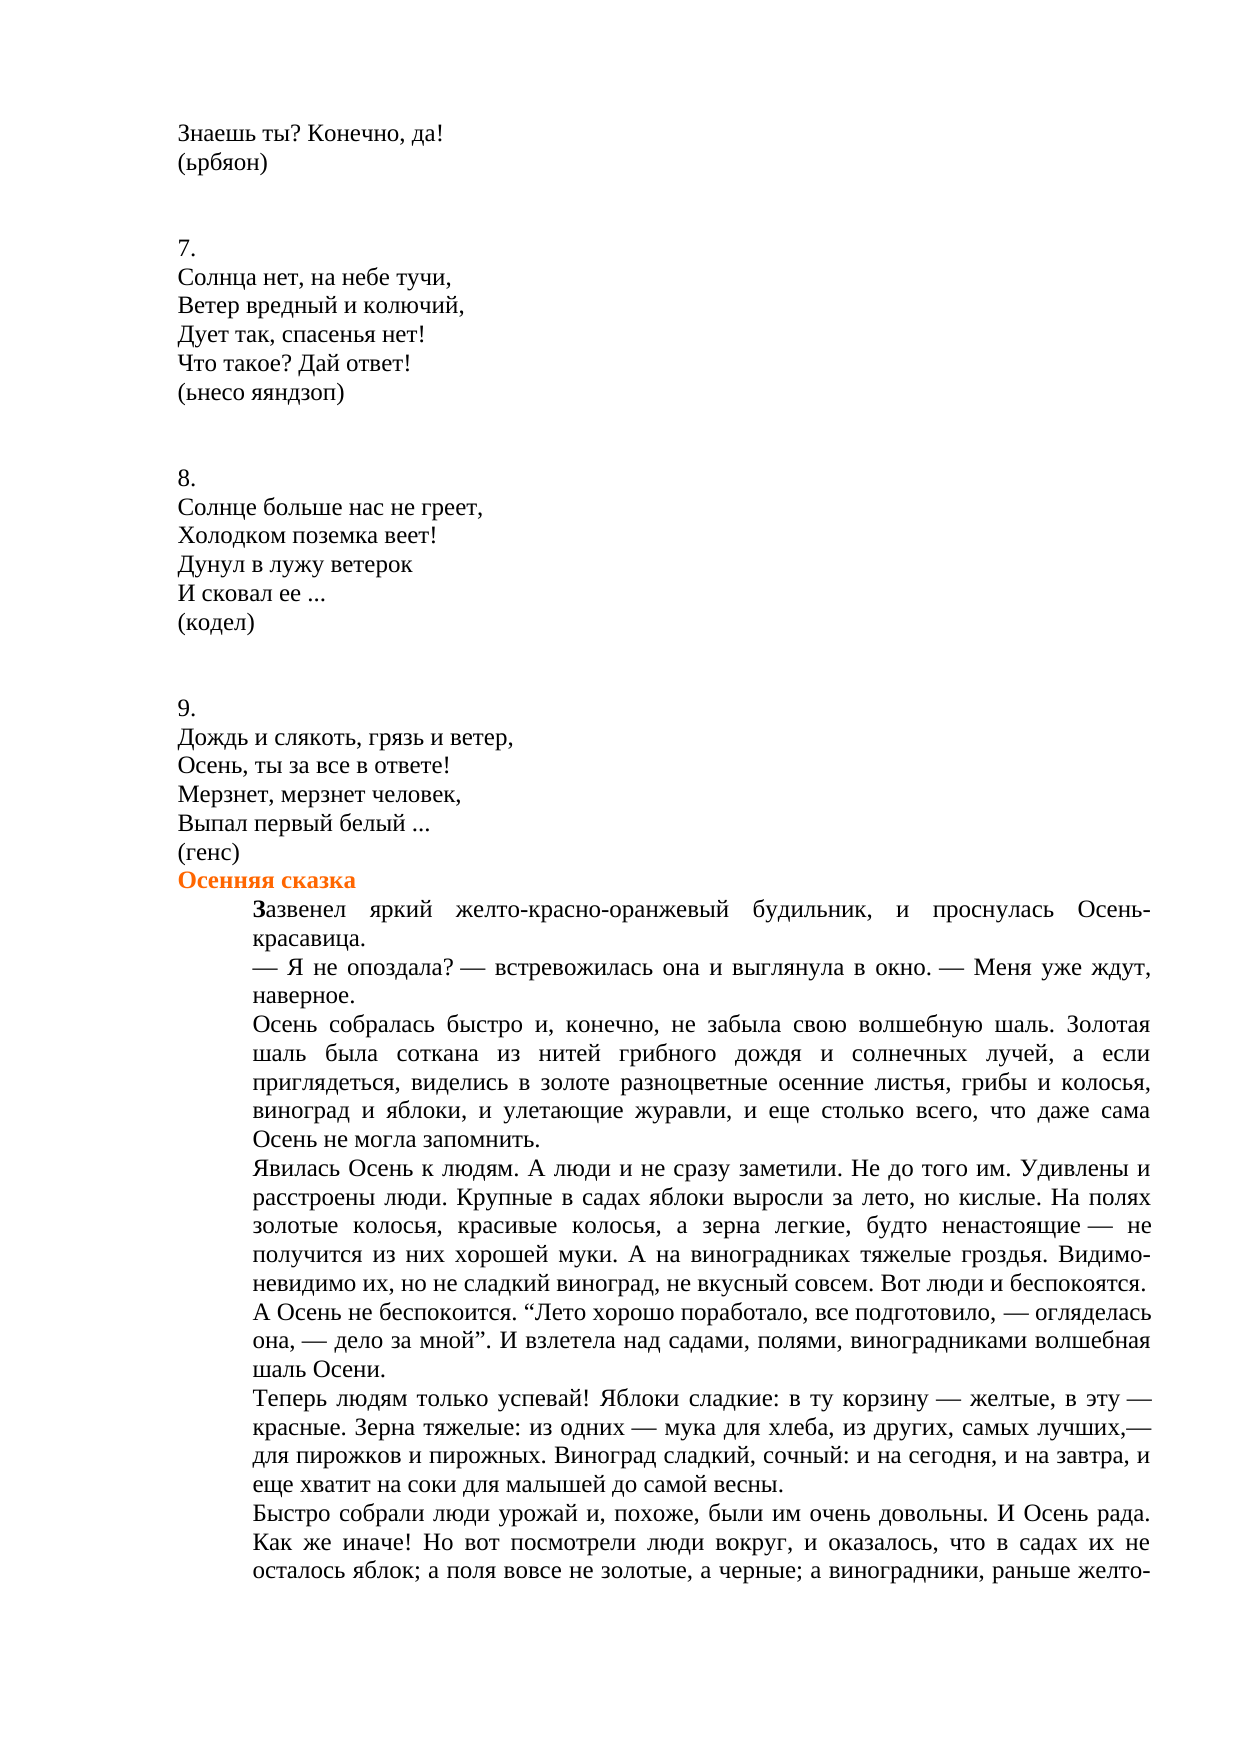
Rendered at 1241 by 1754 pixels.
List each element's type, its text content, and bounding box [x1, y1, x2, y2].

text Знаешь ты? Конечно, да! [177, 118, 1152, 147]
text Мерзнет, мерзнет человек, [177, 779, 1152, 808]
text Осень, ты за все в ответе! [177, 751, 1152, 779]
text Выпал первый белый ... [177, 808, 1152, 837]
text Ветер вредный и колючий, [177, 291, 1152, 319]
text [252, 1498, 1152, 1584]
text (кодел) [177, 607, 1152, 636]
text Теперь людям только успевай! Яблоки сладкие: в ту корзину — желтые, в эту — красные. Зерна тяжелые: из одних — мука для хлеба, из других, самых лучших,— для пирожков и пирожных. Виноград сладкий, сочный: и на сегодня, и на завтра, и еще хватит на соки для малышей до самой весны. [252, 1383, 1152, 1498]
text Явилась Осень к людям. А люди и не сразу заметили. Не до того им. Удивлены и расстроены люди. Крупные в садах яблоки выросли за лето, но кислые. На полях золотые колосья, красивые колосья, а зерна легкие, будто ненастоящие — не получится из них хорошей муки. А на виноградниках тяжелые гроздья. Видимо-невидимо их, но не сладкий виноград, не вкусный совсем. Вот люди и беспокоятся. [252, 1153, 1152, 1297]
text Осенняя сказка [177, 866, 1152, 894]
text — Я не опоздала? — встревожилась она и выглянула в окно. — Меня уже ждут, наверное. [252, 952, 1152, 1009]
text (ьрбяон) [177, 147, 1152, 176]
text Солнца нет, на небе тучи, [177, 262, 1152, 291]
text Осень собралась быстро и, конечно, не забыла свою волшебную шаль. Золотая шаль была соткана из нитей грибного дождя и солнечных лучей, а если приглядеться, виделись в золоте разноцветные осенние листья, грибы и колосья, виноград и яблоки, и улетающие журавли, и еще столько всего, что даже сама Осень не могла запомнить. [252, 1009, 1152, 1153]
text (ьнесо яяндзоп) [177, 377, 1152, 406]
text Дует так, спасенья нет! [177, 319, 1152, 348]
text Солнце больше нас не греет, [177, 492, 1152, 521]
text 9. [177, 693, 1152, 722]
text Дунул в лужу ветерок [177, 549, 1152, 578]
text Холодком поземка веет! [177, 521, 1152, 549]
text 7. [177, 233, 1152, 262]
text (генс) [177, 837, 1152, 866]
text А Осень не беспокоится. “Лето хорошо поработало, все подготовило, — огляделась она, — дело за мной”. И взлетела над садами, полями, виноградниками волшебная шаль Осени. [252, 1297, 1152, 1383]
text Дождь и слякоть, грязь и ветер, [177, 722, 1152, 751]
text И сковал ее ... [177, 578, 1152, 607]
text Что такое? Дай ответ! [177, 348, 1152, 377]
text 8. [177, 463, 1152, 492]
text Зазвенел яркий желто-красно-оранжевый будильник, и проснулась Осень-красавица. [252, 894, 1152, 952]
